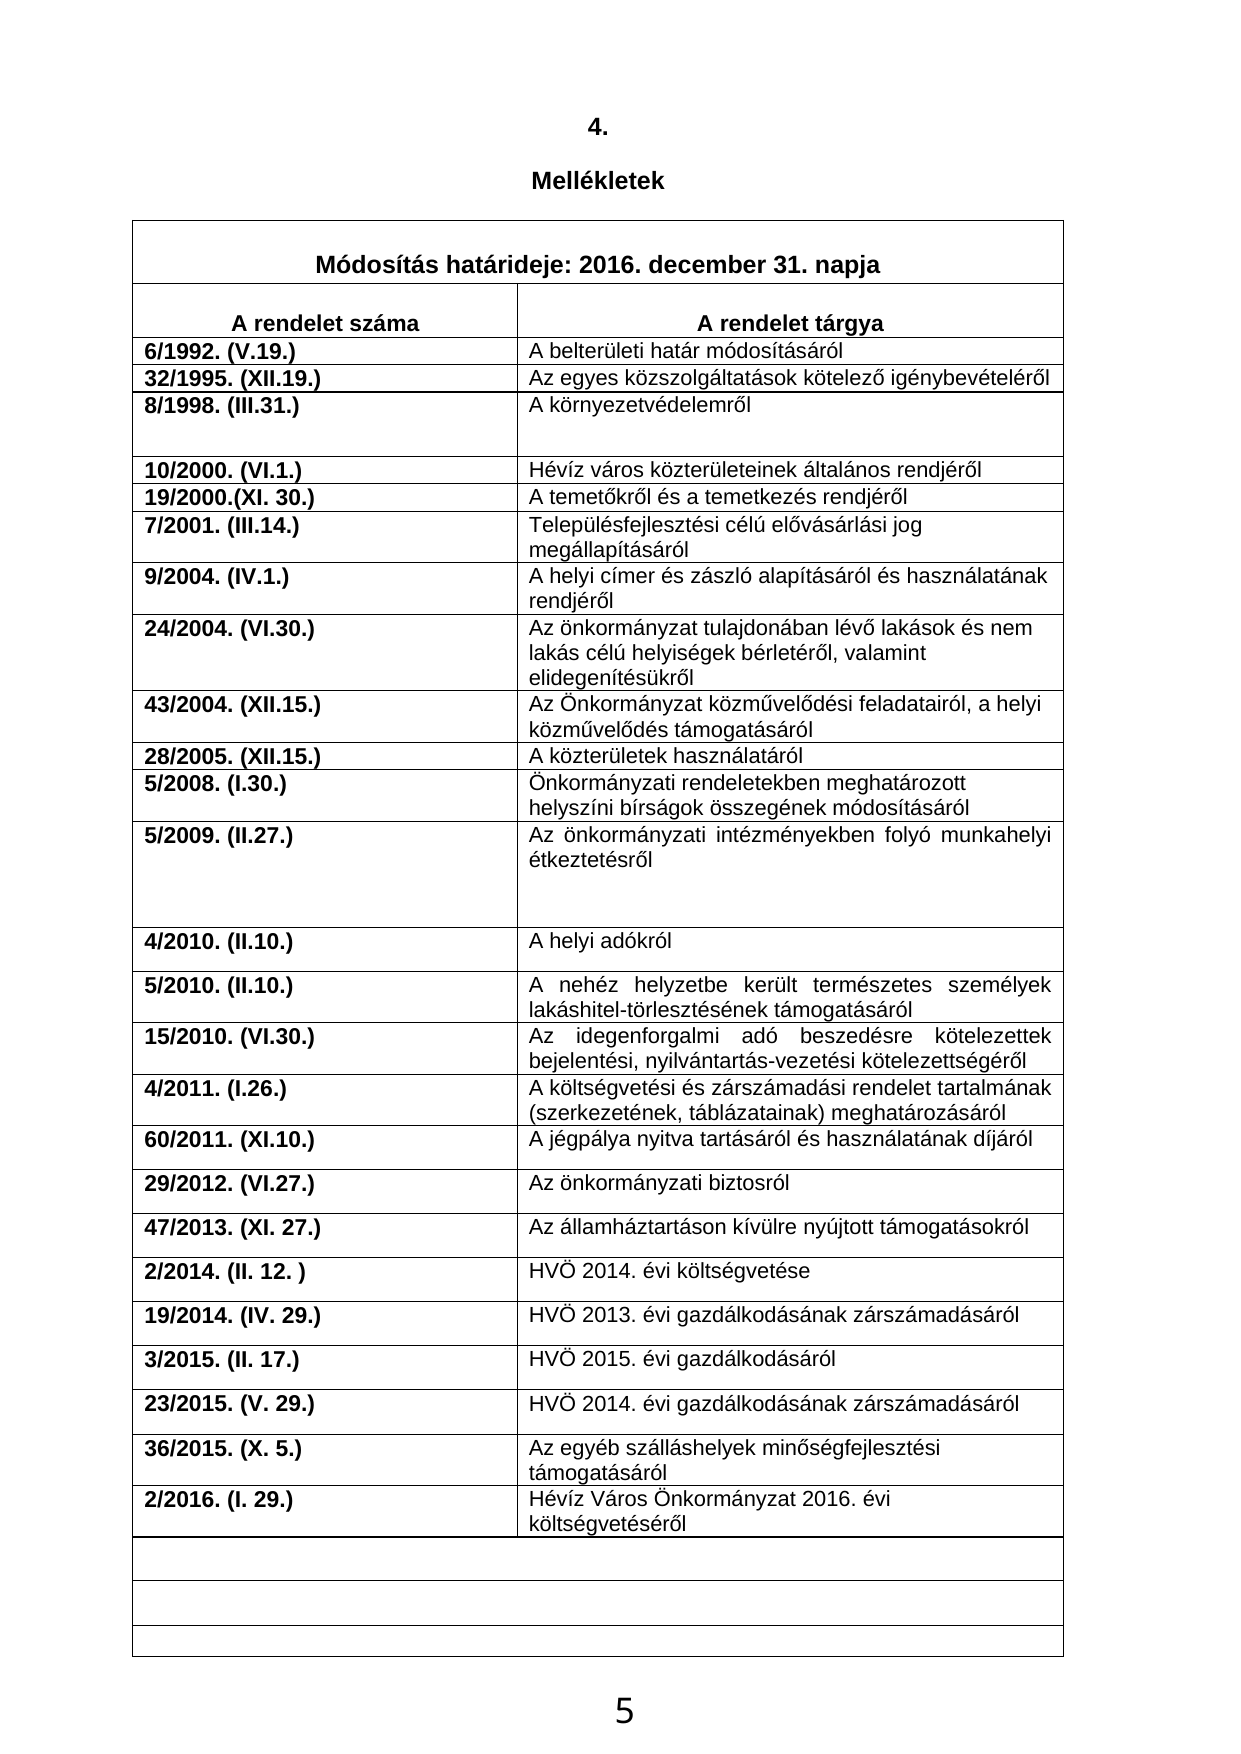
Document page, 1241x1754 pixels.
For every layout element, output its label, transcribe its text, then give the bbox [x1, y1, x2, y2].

table_cell Az idegenforgalmi adó beszedésre kötelezettek bejelentési, nyilvántartás-vezetési kötelezettségéről [518, 1023, 1063, 1073]
table_cell 7/2001. (III.14.) [133, 512, 517, 562]
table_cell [133, 1626, 1063, 1656]
table_cell 5/2010. (II.10.) [133, 972, 517, 1022]
table_cell HVÖ 2014. évi költségvetése [518, 1258, 1063, 1301]
table_cell Hévíz város közterületeinek általános rendjéről [518, 457, 1063, 483]
table_cell A belterületi határ módosításáról [518, 338, 1063, 364]
table_cell 8/1998. (III.31.) [133, 393, 517, 456]
table_cell 2/2014. (II. 12. ) [133, 1258, 517, 1301]
table_cell 4/2010. (II.10.) [133, 928, 517, 971]
table_cell A temetőkről és a temetkezés rendjéről [518, 484, 1063, 511]
table_cell Az egyéb szálláshelyek minőségfejlesztési támogatásáról [518, 1435, 1063, 1485]
text 4. [148, 112, 1048, 141]
table_cell A jégpálya nyitva tartásáról és használatának díjáról [518, 1126, 1063, 1169]
table_cell 32/1995. (XII.19.) [133, 365, 517, 391]
table_cell A nehéz helyzetbe került természetes személyek lakáshitel-törlesztésének támogatásáról [518, 972, 1063, 1022]
table_cell 10/2000. (VI.1.) [133, 457, 517, 483]
text Mellékletek [148, 166, 1048, 195]
table_cell 29/2012. (VI.27.) [133, 1170, 517, 1213]
table_cell [133, 1538, 1063, 1580]
table_cell A közterületek használatáról [518, 743, 1063, 769]
table_cell 6/1992. (V.19.) [133, 338, 517, 364]
table_cell 60/2011. (XI.10.) [133, 1126, 517, 1169]
table_cell Az önkormányzati intézményekben folyó munkahelyi étkeztetésről [518, 822, 1063, 927]
table_cell 28/2005. (XII.15.) [133, 743, 517, 769]
table_cell Az Önkormányzat közművelődési feladatairól, a helyi közművelődés támogatásáról [518, 691, 1063, 742]
table_cell HVÖ 2015. évi gazdálkodásáról [518, 1346, 1063, 1389]
table_cell 36/2015. (X. 5.) [133, 1435, 517, 1485]
table_cell HVÖ 2013. évi gazdálkodásának zárszámadásáról [518, 1302, 1063, 1345]
table_cell Az egyes közszolgáltatások kötelező igénybevételéről [518, 365, 1063, 391]
table_cell A helyi címer és zászló alapításáról és használatának rendjéről [518, 563, 1063, 613]
table_cell A rendelet száma [133, 284, 517, 337]
table_cell HVÖ 2014. évi gazdálkodásának zárszámadásáról [518, 1390, 1063, 1433]
table_cell Településfejlesztési célú elővásárlási jog megállapításáról [518, 512, 1063, 562]
table_cell [133, 1581, 1063, 1624]
table_cell A rendelet tárgya [518, 284, 1063, 337]
table_cell 5/2008. (I.30.) [133, 770, 517, 821]
table_cell A helyi adókról [518, 928, 1063, 971]
table_cell Az önkormányzati biztosról [518, 1170, 1063, 1213]
table_cell Az államháztartáson kívülre nyújtott támogatásokról [518, 1214, 1063, 1257]
table_cell 43/2004. (XII.15.) [133, 691, 517, 742]
table_cell 2/2016. (I. 29.) [133, 1486, 517, 1536]
table_cell 19/2000.(XI. 30.) [133, 484, 517, 511]
table_cell 19/2014. (IV. 29.) [133, 1302, 517, 1345]
table_cell 4/2011. (I.26.) [133, 1075, 517, 1125]
table_cell A környezetvédelemről [518, 393, 1063, 456]
table_cell Hévíz Város Önkormányzat 2016. évi költségvetéséről [518, 1486, 1063, 1536]
table_cell 24/2004. (VI.30.) [133, 615, 517, 690]
table_cell 3/2015. (II. 17.) [133, 1346, 517, 1389]
table_cell 5/2009. (II.27.) [133, 822, 517, 927]
table_cell 47/2013. (XI. 27.) [133, 1214, 517, 1257]
table_cell Önkormányzati rendeletekben meghatározott helyszíni bírságok összegének módosításáról [518, 770, 1063, 821]
table_cell 23/2015. (V. 29.) [133, 1390, 517, 1433]
table_cell 15/2010. (VI.30.) [133, 1023, 517, 1073]
table_cell 9/2004. (IV.1.) [133, 563, 517, 613]
table_header Módosítás határideje: 2016. december 31. napja [133, 221, 1063, 283]
table_cell Az önkormányzat tulajdonában lévő lakások és nem lakás célú helyiségek bérletéről, valamint elidegenítésükről [518, 615, 1063, 690]
table_cell A költségvetési és zárszámadási rendelet tartalmának (szerkezetének, táblázatainak) meghatározásáról [518, 1075, 1063, 1125]
